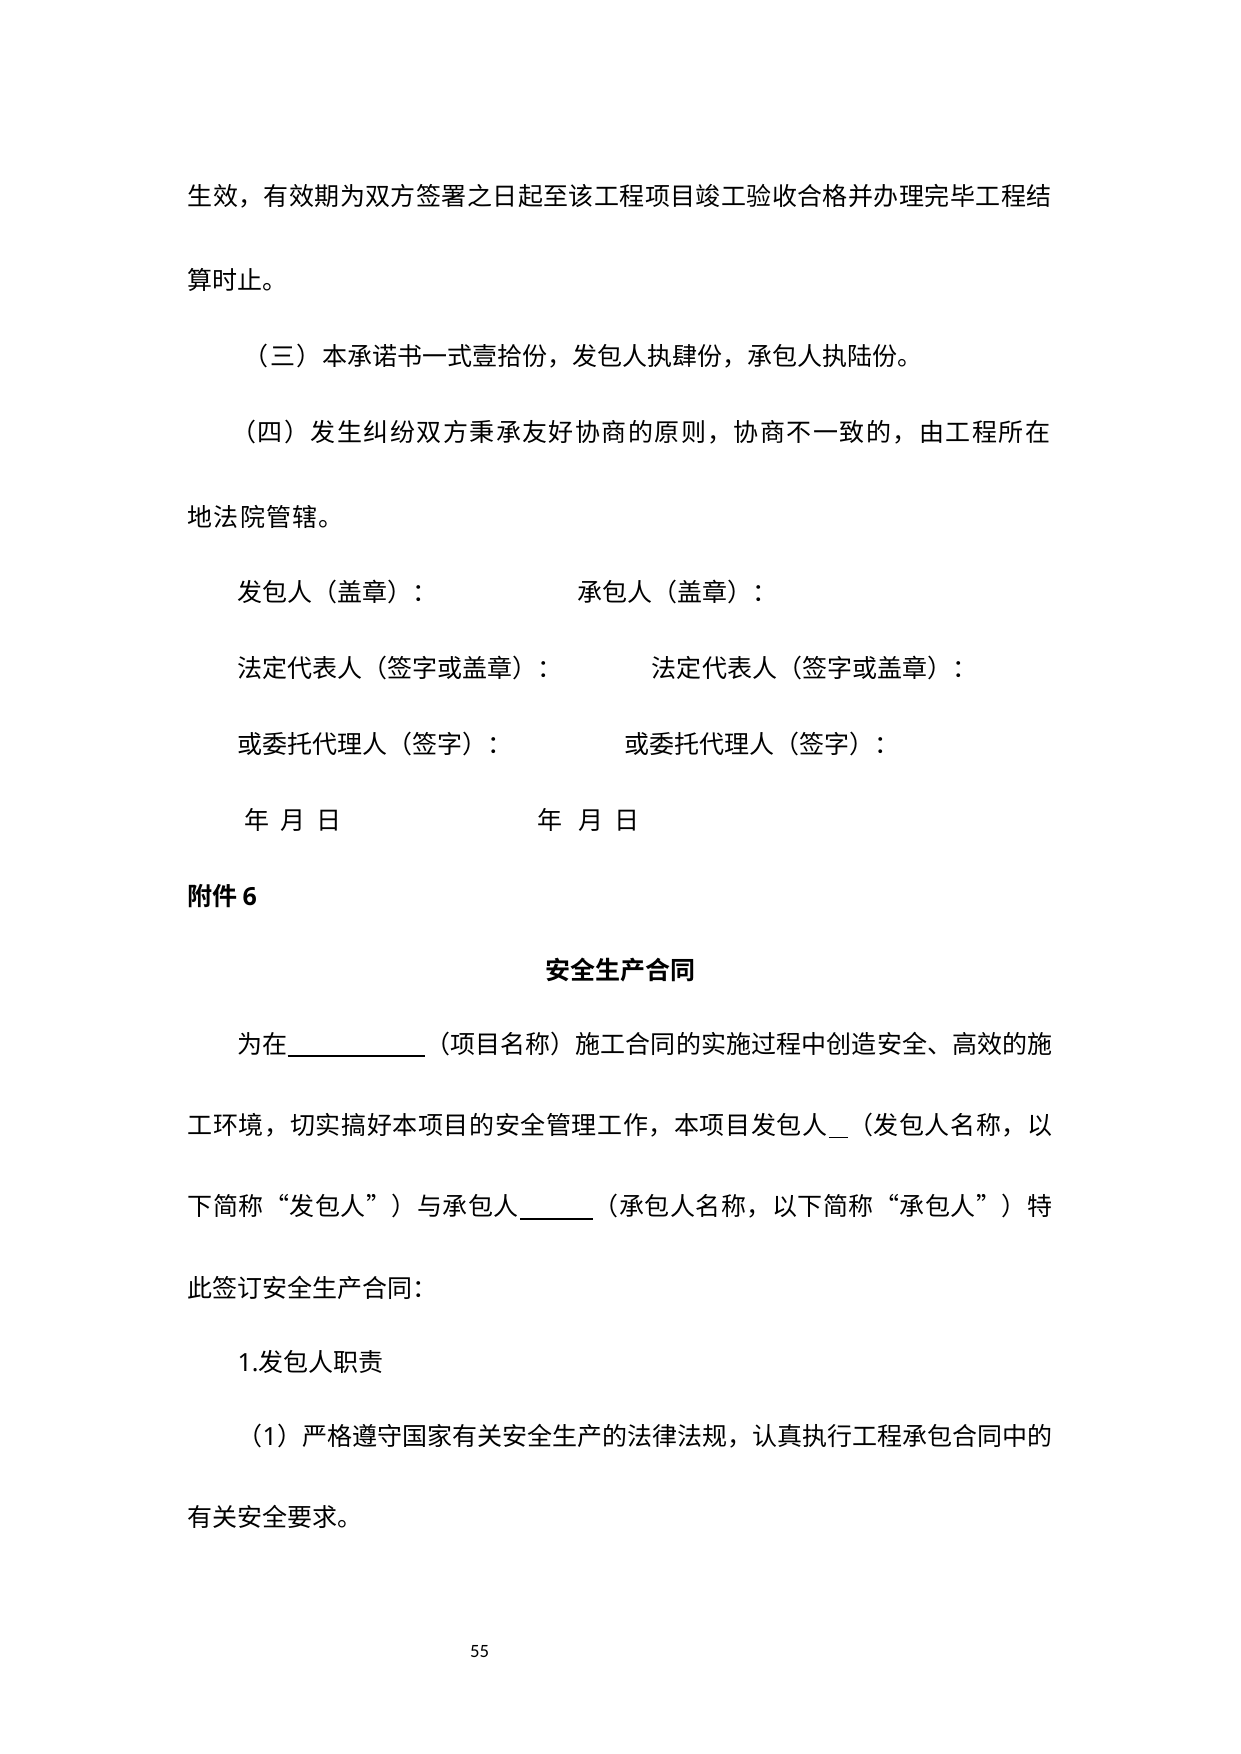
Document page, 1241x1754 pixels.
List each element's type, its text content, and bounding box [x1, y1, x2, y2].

text （三）本承诺书一式壹拾份，发包人执肆份，承包人执陆份。 [187, 322, 1053, 387]
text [187, 162, 1053, 311]
text 法定代表人（签字或盖章）： 法定代表人（签字或盖章）： [187, 634, 1053, 699]
text 附件6 [187, 862, 1053, 927]
text （四）发生纠纷双方秉承友好协商的原则，协商不一致的，由工程所在地法院管辖。 [187, 398, 1053, 548]
text 安全生产合同 [187, 936, 1053, 1001]
text （1）严格遵守国家有关安全生产的法律法规，认真执行工程承包合同中的有关安全要求。 [187, 1402, 1053, 1548]
text 发包人（盖章）： 承包人（盖章）： [187, 558, 1053, 623]
text 1.发包人职责 [187, 1328, 1053, 1393]
text 年 月 日 年 月 日 [187, 786, 1053, 851]
text 为在 （项目名称）施工合同的实施过程中创造安全、高效的施工环境，切实搞好本项目的安全管理工作，本项目发包人 （发包人名称，以下简称“发包人”）与承包人 （承包人名称，以下简称“承包人”）特此签订安全生产合同： [187, 1010, 1053, 1319]
text 或委托代理人（签字）： 或委托代理人（签字）： [187, 710, 1053, 775]
